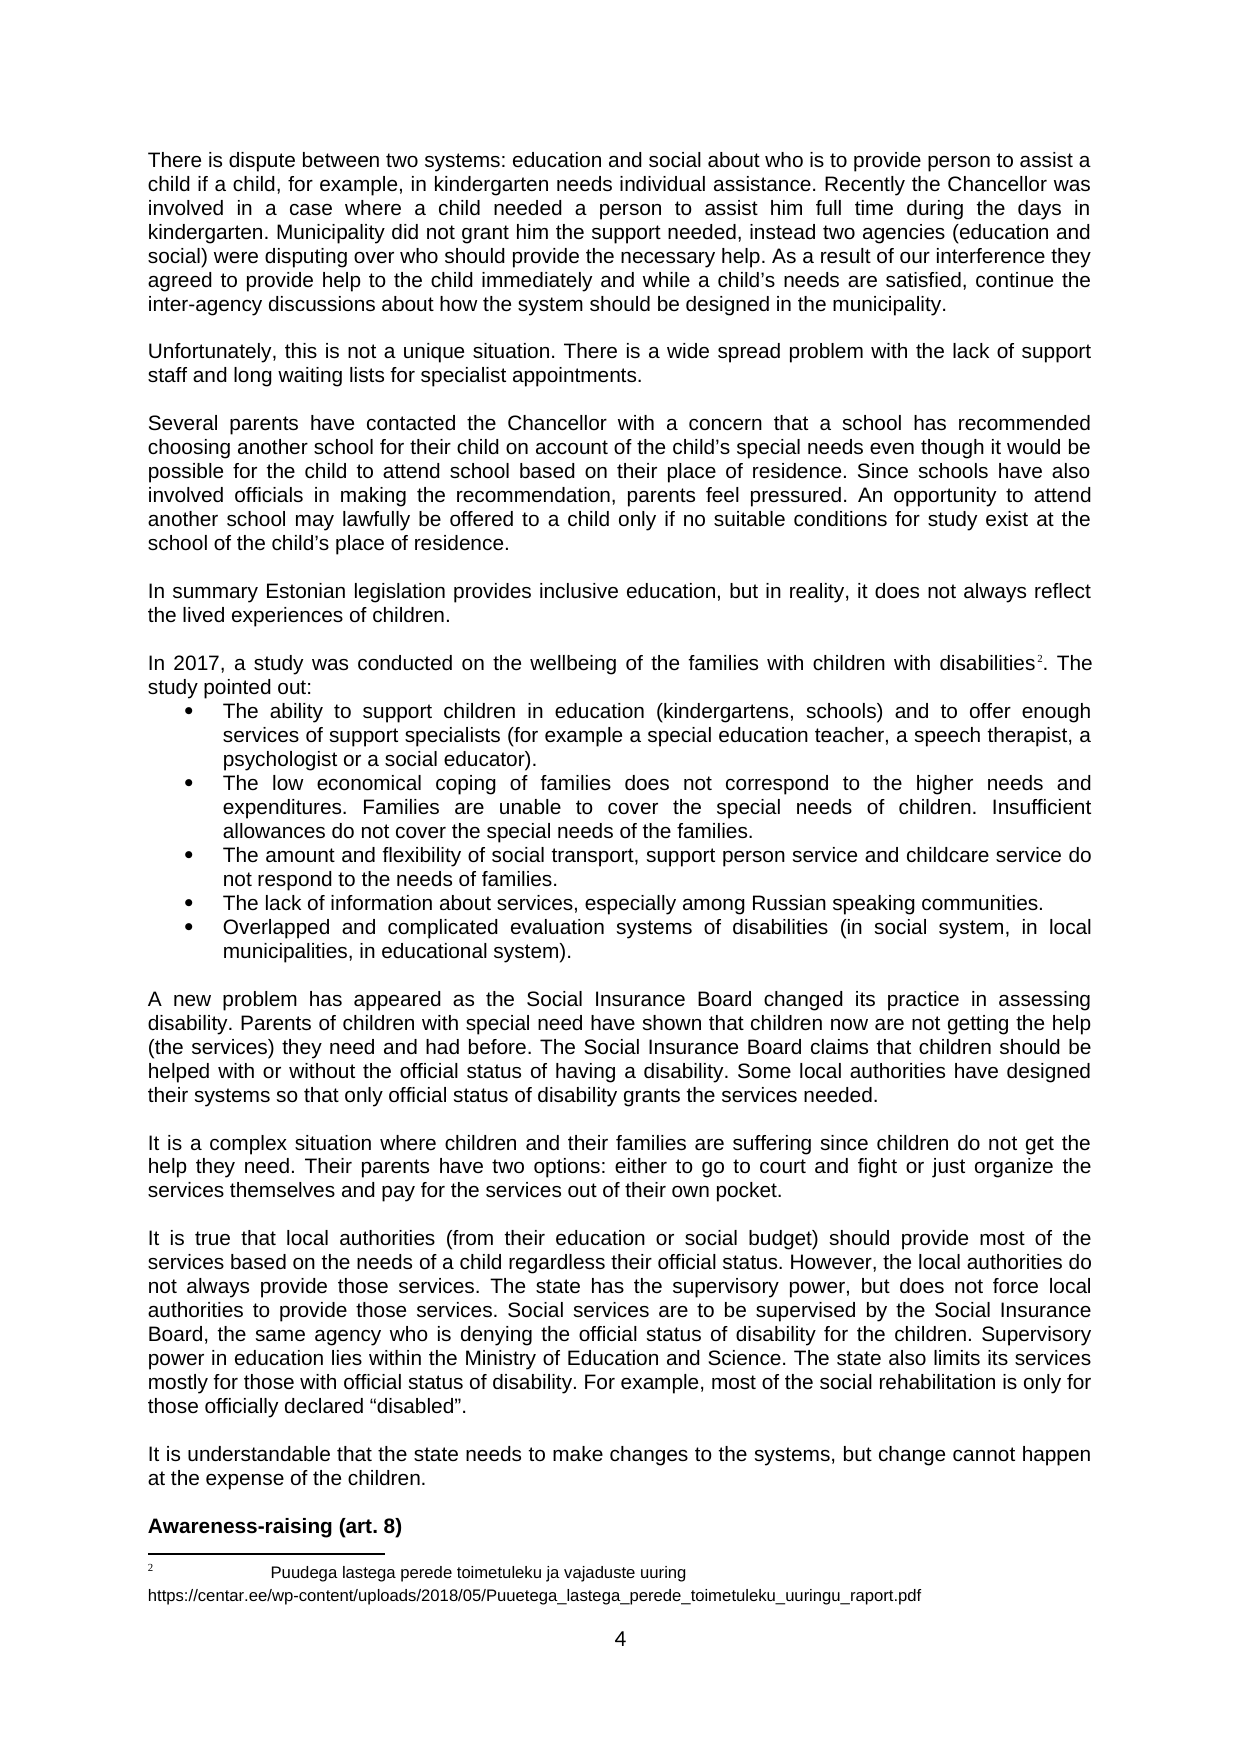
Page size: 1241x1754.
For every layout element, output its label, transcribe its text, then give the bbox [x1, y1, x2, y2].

text It is understandable that the state needs to make changes to the systems, but change cannot happen at the expense of the children. [148, 1442, 1093, 1490]
text Unfortunately, this is not a unique situation. There is a wide spread problem with the lack of support staff and long waiting lists for specialist appointments. [148, 339, 1093, 387]
text It is true that local authorities (from their education or social budget) should provide most of the services based on the needs of a child regardless their official status. However, the local authorities do not always provide those services. The state has the supervisory power, but does not force local authorities to provide those services. Social services are to be supervised by the Social Insurance Board, the same agency who is denying the official status of disability for the children. Supervisory power in education lies within the Ministry of Education and Science. The state also limits its services mostly for those with official status of disability. For example, most of the social rehabilitation is only for those officially declared “disabled”. [148, 1226, 1093, 1418]
text In summary Estonian legislation provides inclusive education, but in reality, it does not always reflect the lived experiences of children. [148, 579, 1093, 627]
list The ability to support children in education (kindergartens, schools) and to offer enough services of support specialists (for example a special education teacher, a speech therapist, a psychologist or a social educator). [185, 699, 1093, 771]
list The lack of information about services, especially among Russian speaking communities. [185, 891, 1093, 915]
list The low economical coping of families does not correspond to the higher needs and expenditures. Families are unable to cover the special needs of children. Insufficient allowances do not cover the special needs of the families. [185, 771, 1093, 843]
text In 2017, a study was conducted on the wellbeing of the families with children with disabilities. The study pointed out: [148, 651, 1093, 699]
text A new problem has appeared as the Social Insurance Board changed its practice in assessing disability. Parents of children with special need have shown that children now are not getting the help (the services) they need and had before. The Social Insurance Board claims that children should be helped with or without the official status of having a disability. Some local authorities have designed their systems so that only official status of disability grants the services needed. [148, 987, 1093, 1106]
list The amount and flexibility of social transport, support person service and childcare service do not respond to the needs of families. [185, 843, 1093, 891]
text It is a complex situation where children and their families are suffering since children do not get the help they need. Their parents have two options: either to go to court and fight or just organize the services themselves and pay for the services out of their own pocket. [148, 1130, 1093, 1202]
text Several parents have contacted the Chancellor with a concern that a school has recommended choosing another school for their child on account of the child’s special needs even though it would be possible for the child to attend school based on their place of residence. Since schools have also involved officials in making the recommendation, parents feel pressured. An opportunity to attend another school may lawfully be offered to a child only if no suitable conditions for study exist at the school of the child’s place of residence. [148, 411, 1093, 555]
list Overlapped and complicated evaluation systems of disabilities (in social system, in local municipalities, in educational system). [185, 915, 1093, 963]
text There is dispute between two systems: education and social about who is to provide person to assist a child if a child, for example, in kindergarten needs individual assistance. Recently the Chancellor was involved in a case where a child needed a person to assist him full time during the days in kindergarten. Municipality did not grant him the support needed, instead two agencies (education and social) were disputing over who should provide the necessary help. As a result of our interference they agreed to provide help to the child immediately and while a child’s needs are satisfied, continue the inter-agency discussions about how the system should be designed in the municipality. [148, 148, 1093, 315]
text Awareness-raising (art. 8) [148, 1514, 974, 1538]
